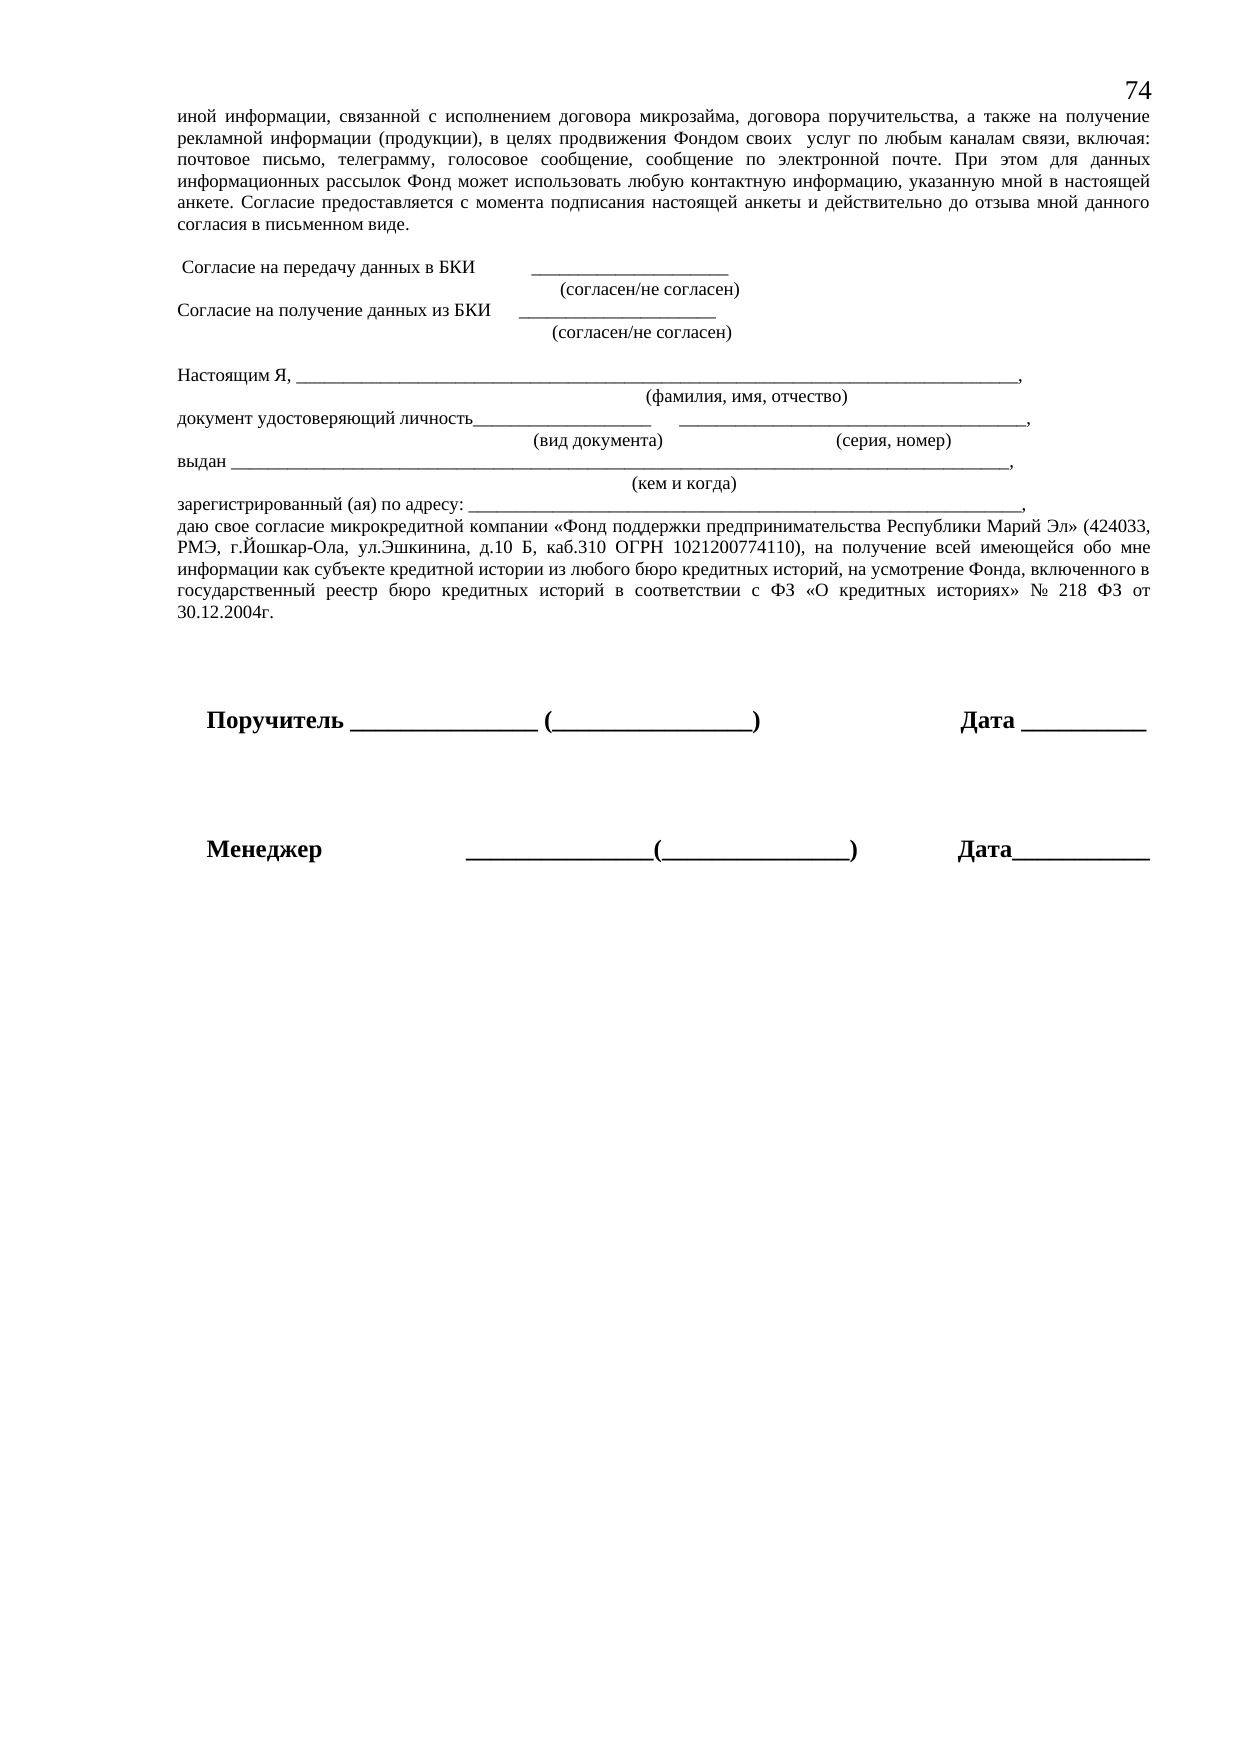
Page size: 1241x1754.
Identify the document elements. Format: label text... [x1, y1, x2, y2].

text даю свое согласие микрокредитной компании «Фонд поддержки предпринимательства Республики Марий Эл» (424033, РМЭ, г.Йошкар-Ола, ул.Эшкинина, д.10 Б, каб.310 ОГРН 1021200774110), на получение всей имеющейся обо мне информации как субъекте кредитной истории из любого бюро кредитных историй, на усмотрение Фонда, включенного в государственный реестр бюро кредитных историй в соответствии с ФЗ «О кредитных историях» № 218 ФЗ от 30.12.2004г. [177, 515, 1152, 622]
text (согласен/не согласен) [177, 277, 1152, 299]
text Менеджер _______________(_______________) Дата___________ [133, 834, 1152, 862]
text Согласие на получение данных из БКИ _____________________ [177, 299, 1152, 321]
text (кем и когда) [177, 472, 1152, 493]
text документ удостоверяющий личность___________________ _____________________________________, [177, 407, 1152, 428]
text (вид документа) (серия, номер) [177, 428, 1152, 450]
text Согласие на передачу данных в БКИ _____________________ [177, 256, 1152, 277]
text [177, 105, 1152, 234]
text (согласен/не согласен) [177, 321, 1152, 342]
text Настоящим Я, _____________________________________________________________________________, [177, 364, 1152, 385]
text (фамилия, имя, отчество) [177, 385, 1152, 407]
text зарегистрированный (ая) по адресу: ___________________________________________________________, [177, 493, 1152, 515]
text Поручитель _______________ (________________) Дата __________ [133, 705, 1152, 733]
text выдан ___________________________________________________________________________________, [177, 450, 1152, 472]
